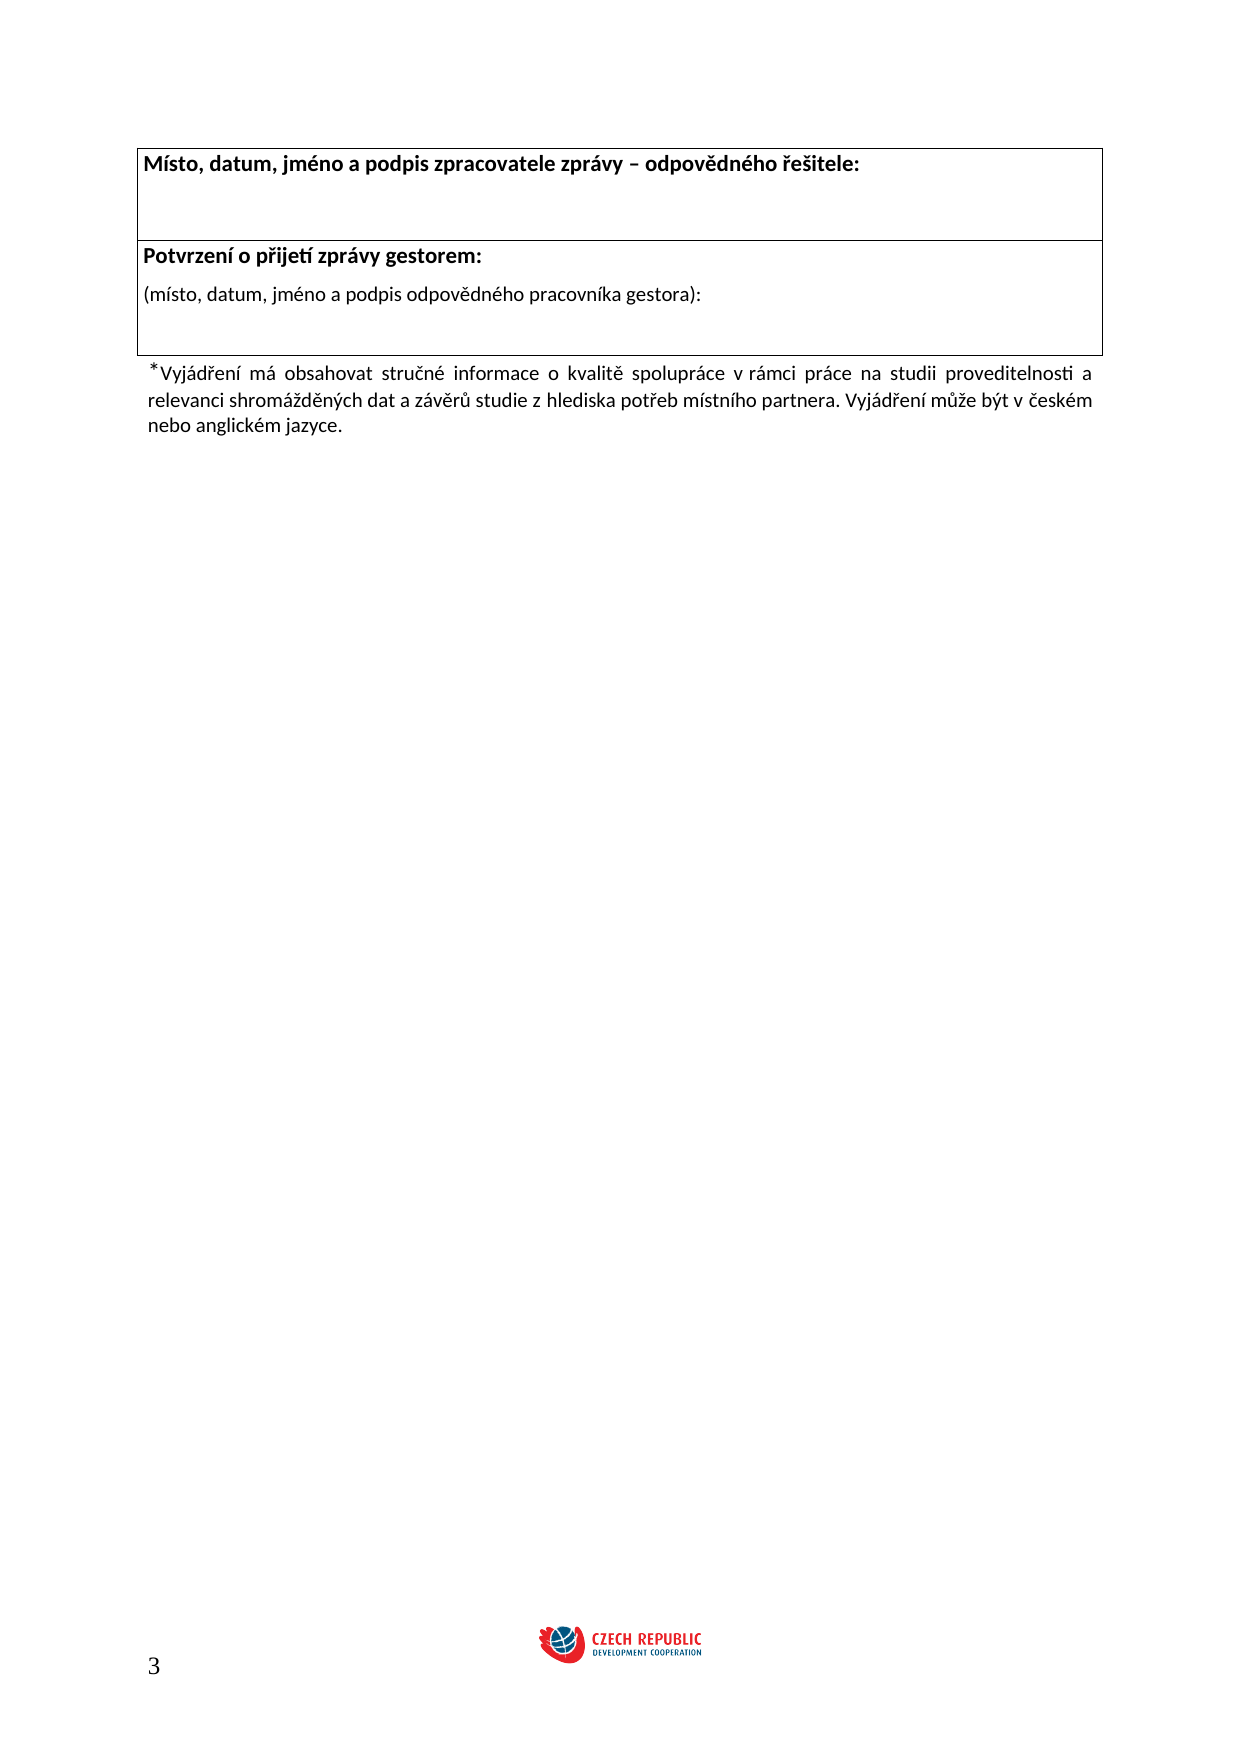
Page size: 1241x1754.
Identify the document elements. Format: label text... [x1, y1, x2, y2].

table_cell Potvrzení o přijetí zprávy gestorem: (místo, datum, jméno a podpis odpovědného pracovníka gestora): [138, 241, 1102, 355]
picture [528, 1615, 712, 1675]
table_cell Místo, datum, jméno a podpis zpracovatele zprávy – odpovědného řešitele: [138, 149, 1102, 240]
text *Vyjádření má obsahovat stručné informace o kvalitě spolupráce v rámci práce na studii proveditelnosti a relevanci shromážděných dat a závěrů studie z hlediska potřeb místního partnera. Vyjádření může být v českém nebo anglickém jazyce. [148, 356, 1093, 438]
